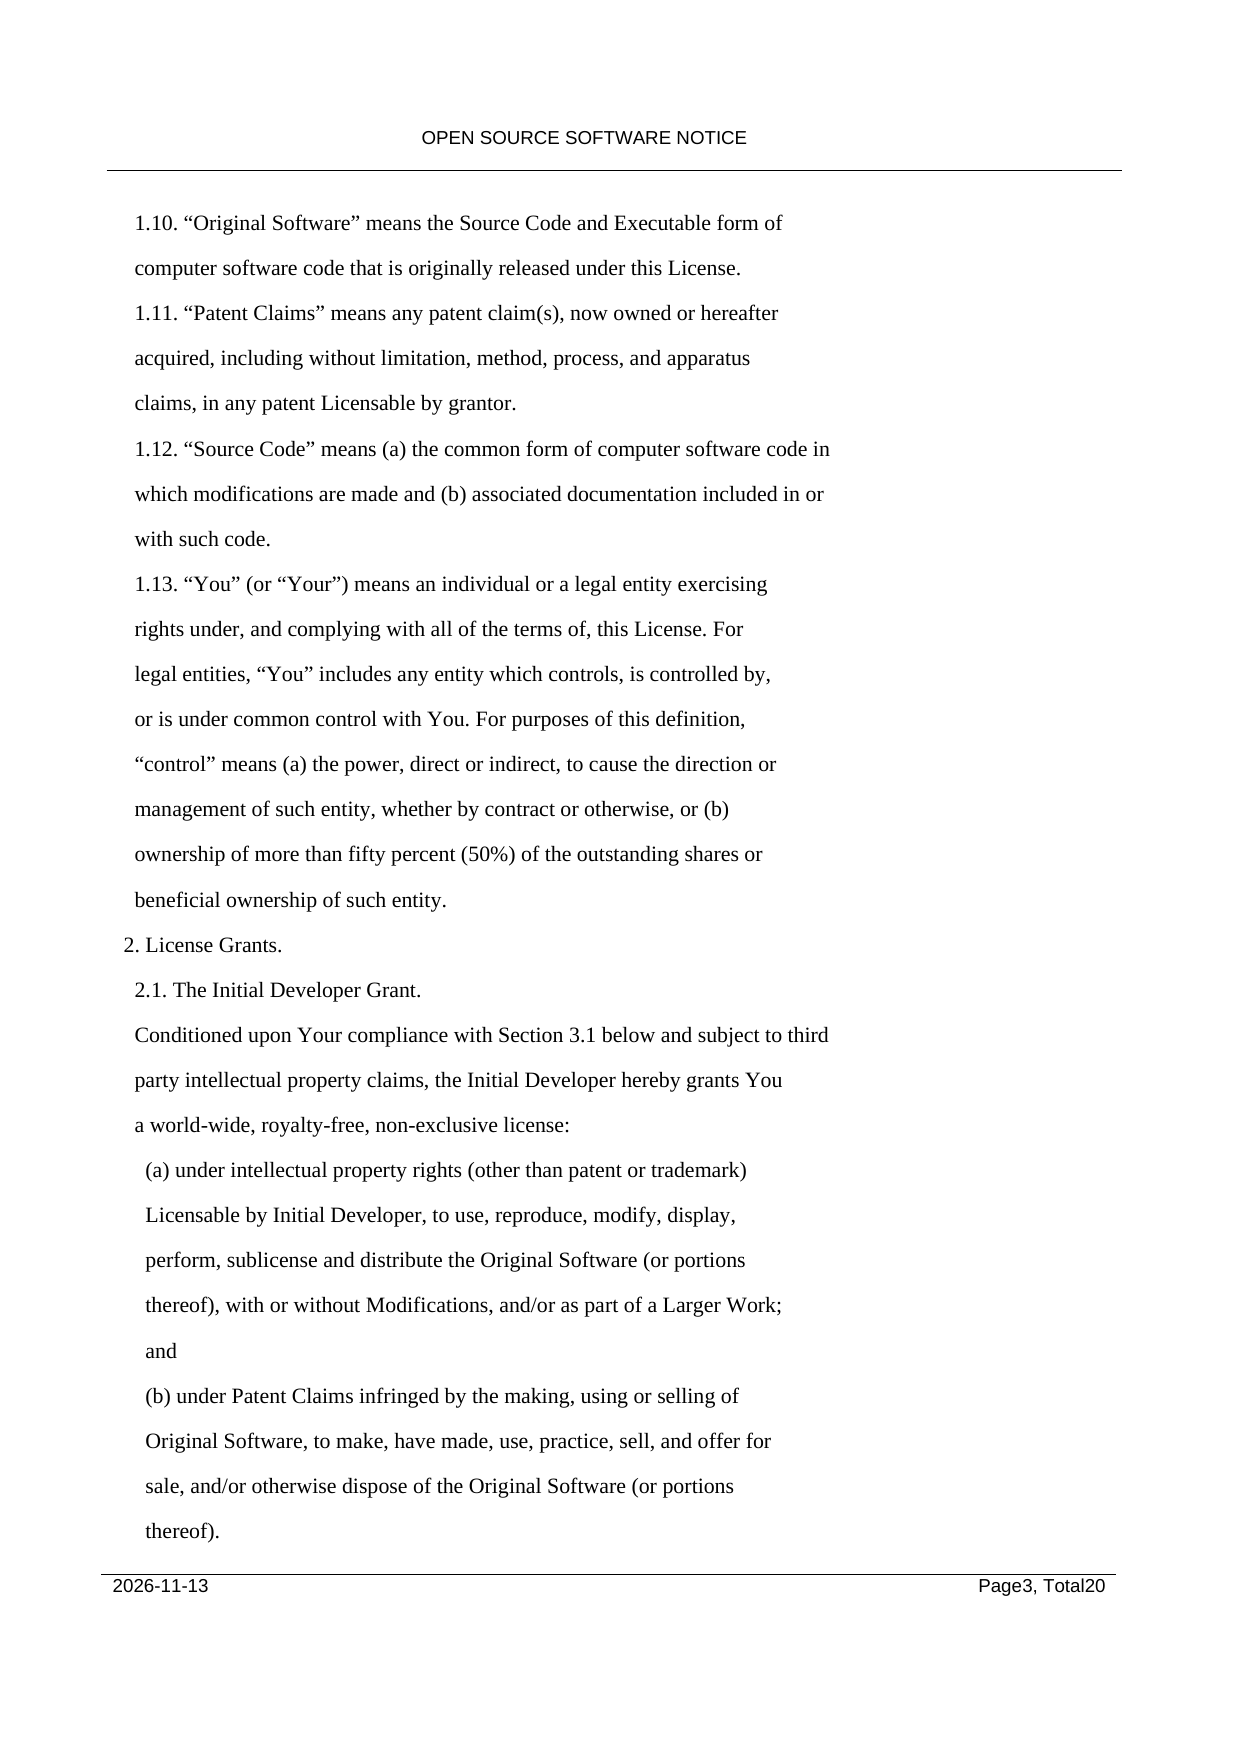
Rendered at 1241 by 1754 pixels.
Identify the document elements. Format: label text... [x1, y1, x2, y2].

text legal entities, “You” includes any entity which controls, is controlled by, [112, 657, 1128, 690]
text (b) under Patent Claims infringed by the making, using or selling of [112, 1379, 1128, 1412]
text with such code. [112, 522, 1128, 554]
text computer software code that is originally released under this License. [112, 251, 1128, 284]
text (a) under intellectual property rights (other than patent or trademark) [112, 1153, 1128, 1186]
text party intellectual property claims, the Initial Developer hereby grants You [112, 1063, 1128, 1096]
text ownership of more than fifty percent (50%) of the outstanding shares or [112, 838, 1128, 870]
text “control” means (a) the power, direct or indirect, to cause the direction or [112, 748, 1128, 780]
text management of such entity, whether by contract or otherwise, or (b) [112, 793, 1128, 825]
text thereof), with or without Modifications, and/or as part of a Larger Work; [112, 1289, 1128, 1321]
text thereof). [112, 1514, 1128, 1547]
text 1.12. “Source Code” means (a) the common form of computer software code in [112, 432, 1128, 464]
text 1.13. “You” (or “Your”) means an individual or a legal entity exercising [112, 567, 1128, 600]
text a world-wide, royalty-free, non-exclusive license: [112, 1108, 1128, 1141]
text 1.11. “Patent Claims” means any patent claim(s), now owned or hereafter [112, 297, 1128, 329]
text acquired, including without limitation, method, process, and apparatus [112, 342, 1128, 374]
text and [112, 1334, 1128, 1366]
text 2.1. The Initial Developer Grant. [112, 973, 1128, 1006]
text which modifications are made and (b) associated documentation included in or [112, 477, 1128, 509]
text Original Software, to make, have made, use, practice, sell, and offer for [112, 1424, 1128, 1457]
text 2. License Grants. [112, 928, 1128, 961]
text perform, sublicense and distribute the Original Software (or portions [112, 1244, 1128, 1276]
text Conditioned upon Your compliance with Section 3.1 below and subject to third [112, 1018, 1128, 1051]
text beneficial ownership of such entity. [112, 883, 1128, 915]
text Licensable by Initial Developer, to use, reproduce, modify, display, [112, 1199, 1128, 1231]
text 1.10. “Original Software” means the Source Code and Executable form of [112, 206, 1128, 239]
text sale, and/or otherwise dispose of the Original Software (or portions [112, 1469, 1128, 1502]
text or is under common control with You. For purposes of this definition, [112, 702, 1128, 735]
text claims, in any patent Licensable by grantor. [112, 387, 1128, 419]
text rights under, and complying with all of the terms of, this License. For [112, 612, 1128, 645]
